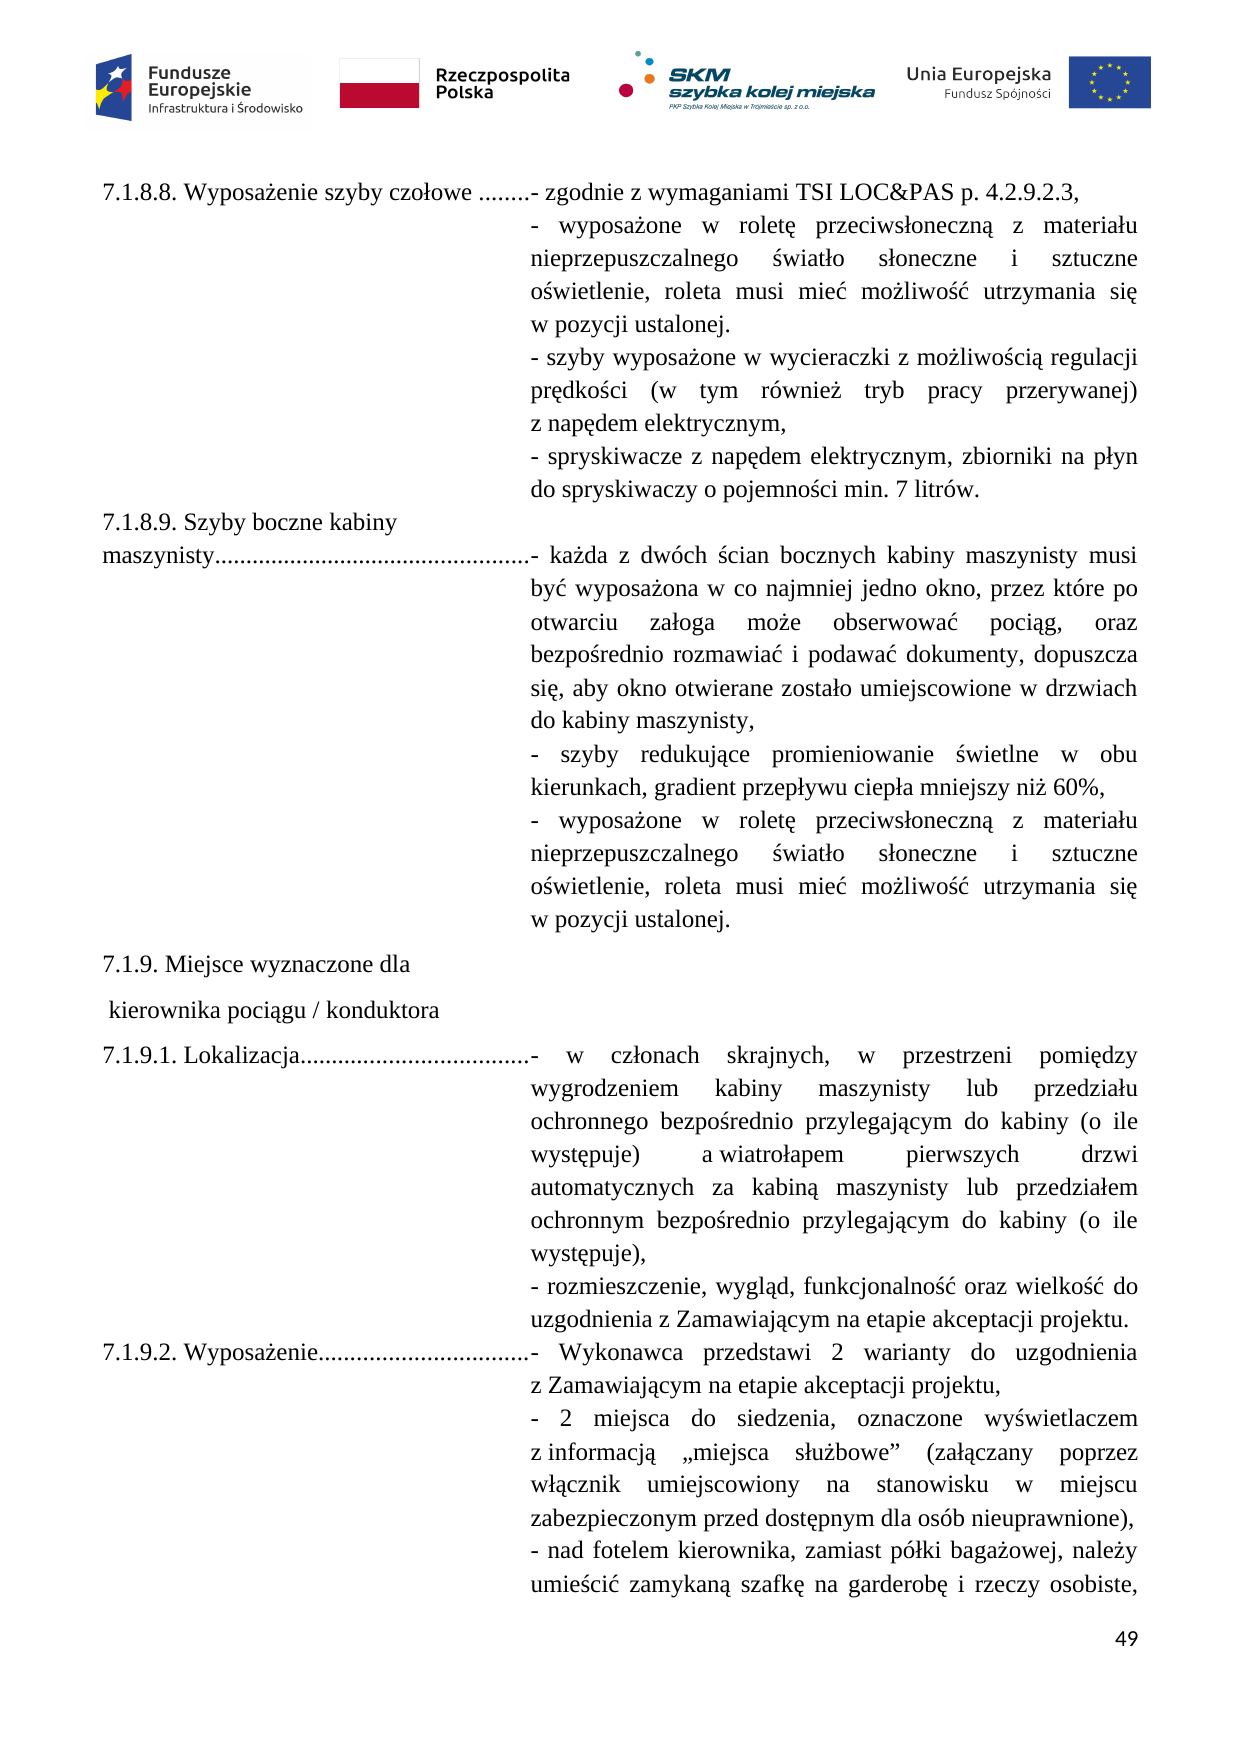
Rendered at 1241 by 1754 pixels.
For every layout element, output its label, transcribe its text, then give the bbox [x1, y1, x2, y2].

text kierownika pociągu / konduktora [102, 995, 1138, 1023]
text 7.1.8.8. Wyposażenie szyby czołowe - zgodnie z wymaganiami TSI LOC&PAS p. 4.2.9.2.3, - wyposażone w roletę przeciwsłoneczną z materiału nieprzepuszczalnego światło słoneczne i sztuczne oświetlenie, roleta musi mieć możliwość utrzymania się w pozycji ustalonej. - szyby wyposażone w wycieraczki z możliwością regulacji prędkości (w tym również tryb pracy przerywanej) z napędem elektrycznym, - spryskiwacze z napędem elektrycznym, zbiorniki na płyn do spryskiwaczy o pojemności min. 7 litrów. [102, 177, 1138, 503]
picture [85, 51, 311, 133]
picture [889, 24, 1169, 141]
picture [322, 41, 587, 125]
text 7.1.9. Miejsce wyznaczone dla [102, 949, 1138, 978]
text 7.1.8.9. Szyby boczne kabiny [102, 507, 1138, 536]
text maszynisty - każda z dwóch ścian bocznych kabiny maszynisty musi być wyposażona w co najmniej jedno okno, przez które po otwarciu załoga może obserwować pociąg, oraz bezpośrednio rozmawiać i podawać dokumenty, dopuszcza się, aby okno otwierane zostało umiejscowione w drzwiach do kabiny maszynisty, - szyby redukujące promieniowanie świetlne w obu kierunkach, gradient przepływu ciepła mniejszy niż 60%, - wyposażone w roletę przeciwsłoneczną z materiału nieprzepuszczalnego światło słoneczne i sztuczne oświetlenie, roleta musi mieć możliwość utrzymania się w pozycji ustalonej. [102, 541, 1138, 932]
picture [619, 51, 875, 110]
text 7.1.9.1. Lokalizacja - w członach skrajnych, w przestrzeni pomiędzy wygrodzeniem kabiny maszynisty lub przedziału ochronnego bezpośrednio przylegającym do kabiny (o ile występuje) a wiatrołapem pierwszych drzwi automatycznych za kabiną maszynisty lub przedziałem ochronnym bezpośrednio przylegającym do kabiny (o ile występuje), - rozmieszczenie, wygląd, funkcjonalność oraz wielkość do uzgodnienia z Zamawiającym na etapie akceptacji projektu. [102, 1040, 1138, 1333]
